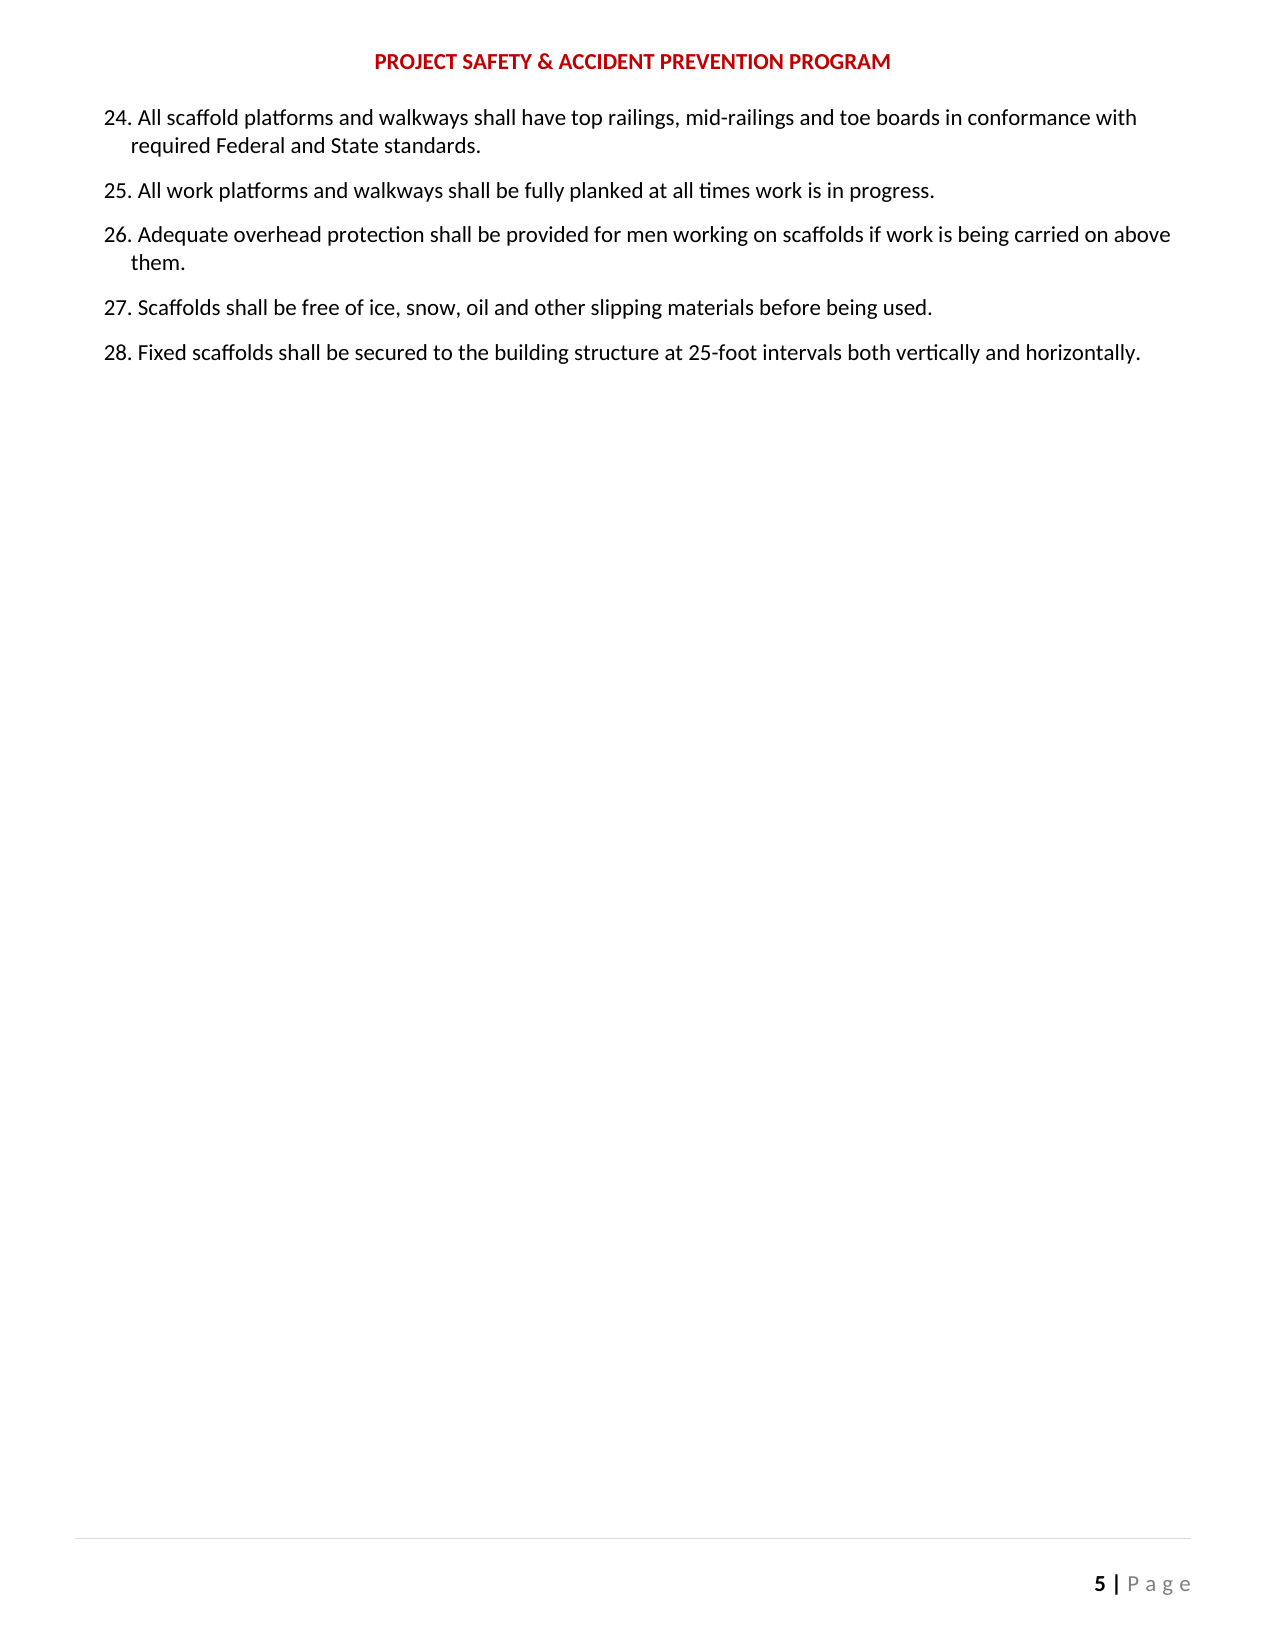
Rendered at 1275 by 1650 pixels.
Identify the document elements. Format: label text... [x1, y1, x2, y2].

text 24. All scaffold platforms and walkways shall have top railings, mid-railings and toe boards in conformance with required Federal and State standards. [103, 103, 1191, 159]
text 26. Adequate overhead protection shall be provided for men working on scaffolds if work is being carried on above them. [103, 221, 1191, 277]
text 28. Fixed scaffolds shall be secured to the building structure at 25-foot intervals both vertically and horizontally. [103, 338, 1191, 366]
text 27. Scaffolds shall be free of ice, snow, oil and other slipping materials before being used. [103, 293, 1191, 321]
text 25. All work platforms and walkways shall be fully planked at all times work is in progress. [103, 176, 1191, 204]
